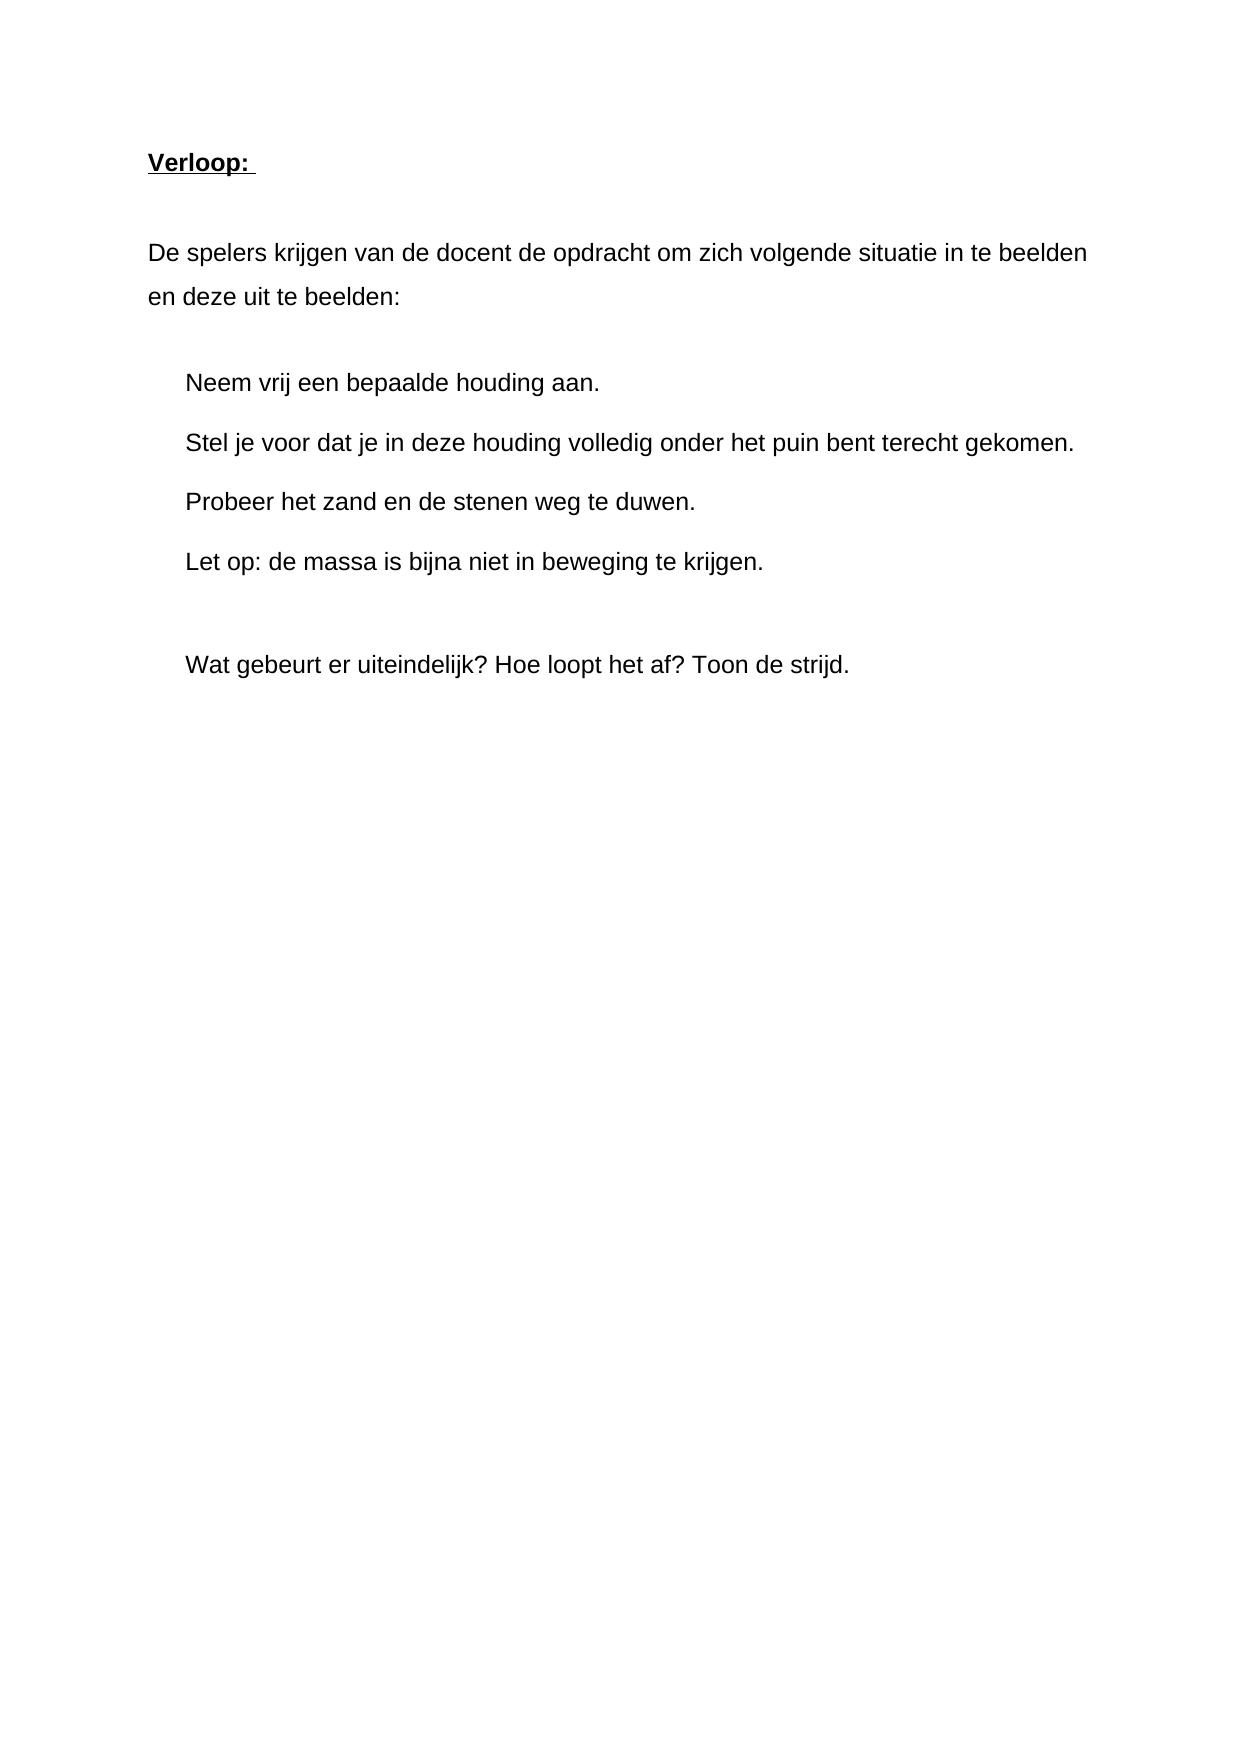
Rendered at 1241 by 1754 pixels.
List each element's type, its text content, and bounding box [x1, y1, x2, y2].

text De spelers krijgen van de docent de opdracht om zich volgende situatie in te beelden en deze uit te beelden: [148, 238, 1123, 310]
text Let op: de massa is bijna niet in beweging te krijgen. [185, 547, 1123, 576]
text Wat gebeurt er uiteindelijk? Hoe loopt het af? Toon de strijd. [185, 650, 1123, 679]
text Neem vrij een bepaalde houding aan. [185, 368, 1123, 397]
text Probeer het zand en de stenen weg te duwen. [185, 487, 1123, 516]
text Stel je voor dat je in deze houding volledig onder het puin bent terecht gekomen. [185, 428, 1123, 456]
text Verloop: [148, 148, 1093, 176]
